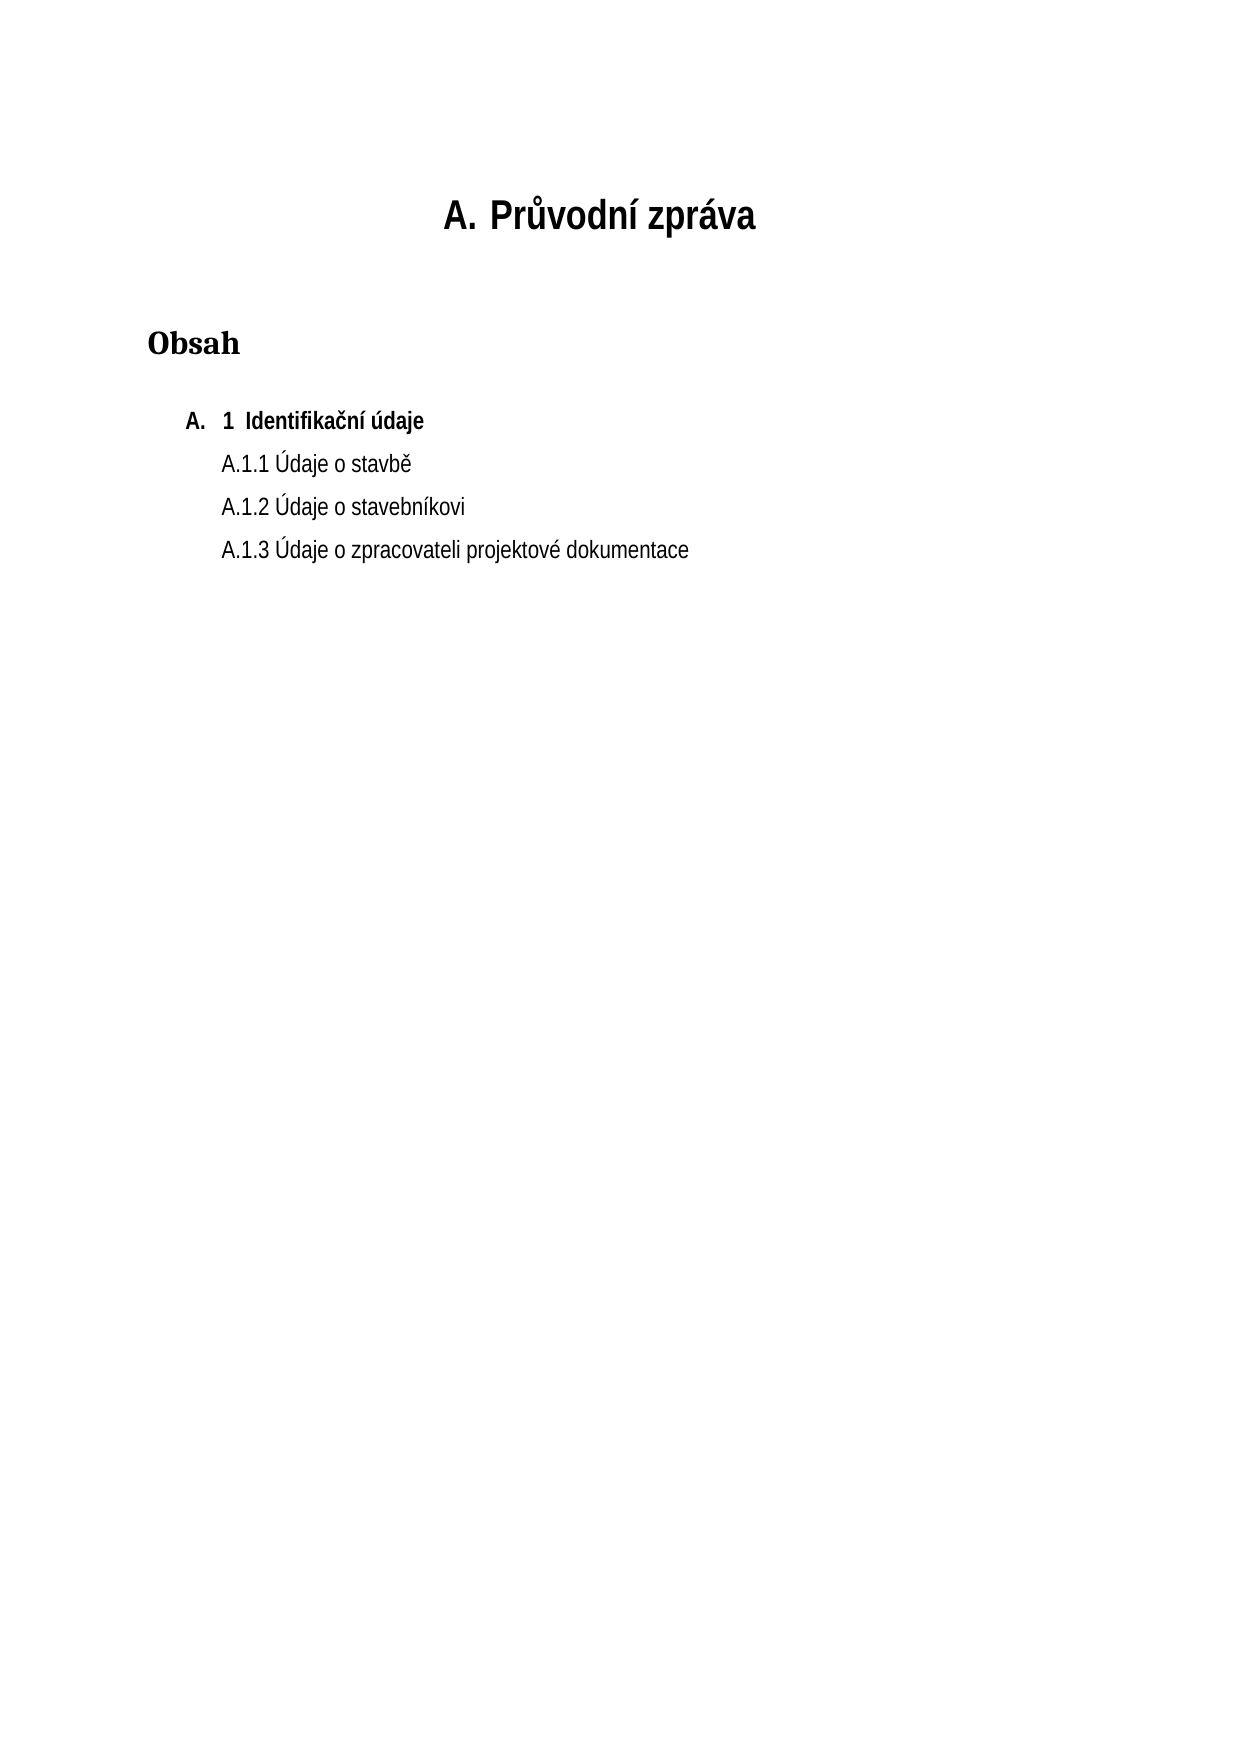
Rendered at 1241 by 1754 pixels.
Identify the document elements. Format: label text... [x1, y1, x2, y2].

text A.1.2 Údaje o stavebníkovi [148, 492, 1093, 521]
text A.1.3 Údaje o zpracovateli projektové dokumentace [148, 535, 1093, 564]
list 1 Identifikační údaje [185, 406, 1093, 435]
list Průvodní zpráva [443, 191, 1093, 238]
text Obsah [148, 325, 1093, 363]
text A.1.1 Údaje o stavbě [148, 449, 1093, 478]
